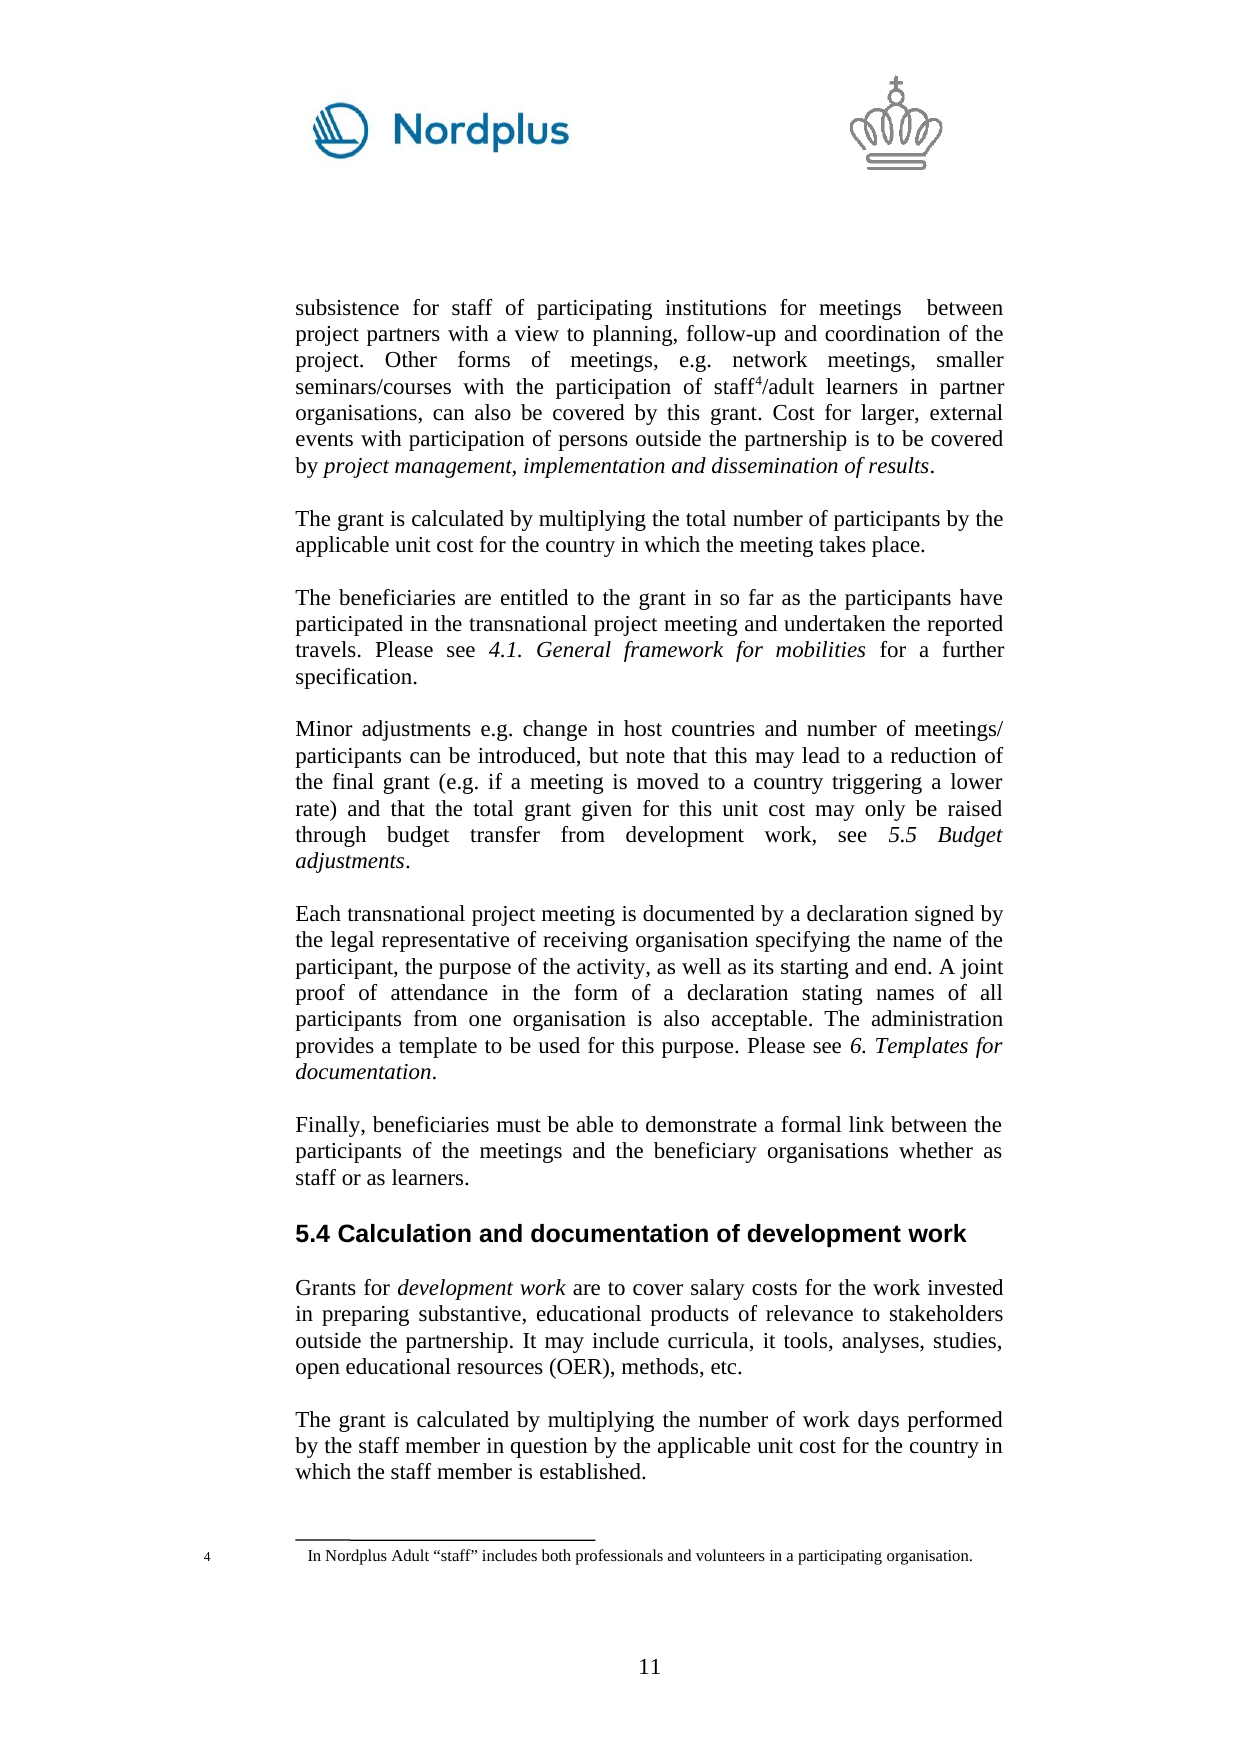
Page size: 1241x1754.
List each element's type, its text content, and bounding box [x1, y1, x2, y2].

picture [306, 91, 573, 166]
subtitle Calculation and documentation of development work [295, 1219, 1065, 1248]
text Finally, beneficiaries must be able to demonstrate a formal link between the participants of the meetings and the beneficiary organisations whether as staff or as learners. [295, 1111, 1004, 1190]
text Grants for development work are to cover salary costs for the work invested in preparing substantive, educational products of relevance to stakeholders outside the partnership. It may include curricula, it tools, analyses, studies, open educational resources (OER), methods, etc. [295, 1274, 1004, 1379]
text The beneficiaries are entitled to the grant in so far as the participants have participated in the transnational project meeting and undertaken the reported travels. Please see 4.1. General framework for mobilities for a further specification. [295, 584, 1004, 689]
text The grant is calculated by multiplying the number of work days performed by the staff member in question by the applicable unit cost for the country in which the staff member is established. [295, 1406, 1004, 1485]
text Each transnational project meeting is documented by a declaration signed by the legal representative of receiving organisation specifying the name of the participant, the purpose of the activity, as well as its starting and end. A joint proof of attendance in the form of a declaration stating names of all participants from one organisation is also acceptable. The administration provides a template to be used for this purpose. Please see 6. Templates for documentation. [295, 900, 1004, 1084]
list In Nordplus Adult “staff” includes both professionals and volunteers in a participating organisation. [203, 1541, 1065, 1565]
text Minor adjustments e.g. change in host countries and number of meetings/ participants can be introduced, but note that this may lead to a reduction of the final grant (e.g. if a meeting is moved to a country triggering a lower rate) and that the total grant given for this unit cost may only be raised through budget transfer from development work, see 5.5 Budget adjustments. [295, 716, 1004, 874]
text subsistence for staff of participating institutions for meetings between project partners with a view to planning, follow-up and coordination of the project. Other forms of meetings, e.g. network meetings, smaller seminars/courses with the participation of staff4/adult learners in partner organisations, can also be covered by this grant. Cost for larger, external events with participation of persons outside the partnership is to be covered by project management, implementation and dissemination of results. [295, 294, 1004, 478]
text The grant is calculated by multiplying the total number of participants by the applicable unit cost for the country in which the meeting takes place. [295, 505, 1004, 557]
picture [849, 75, 943, 170]
